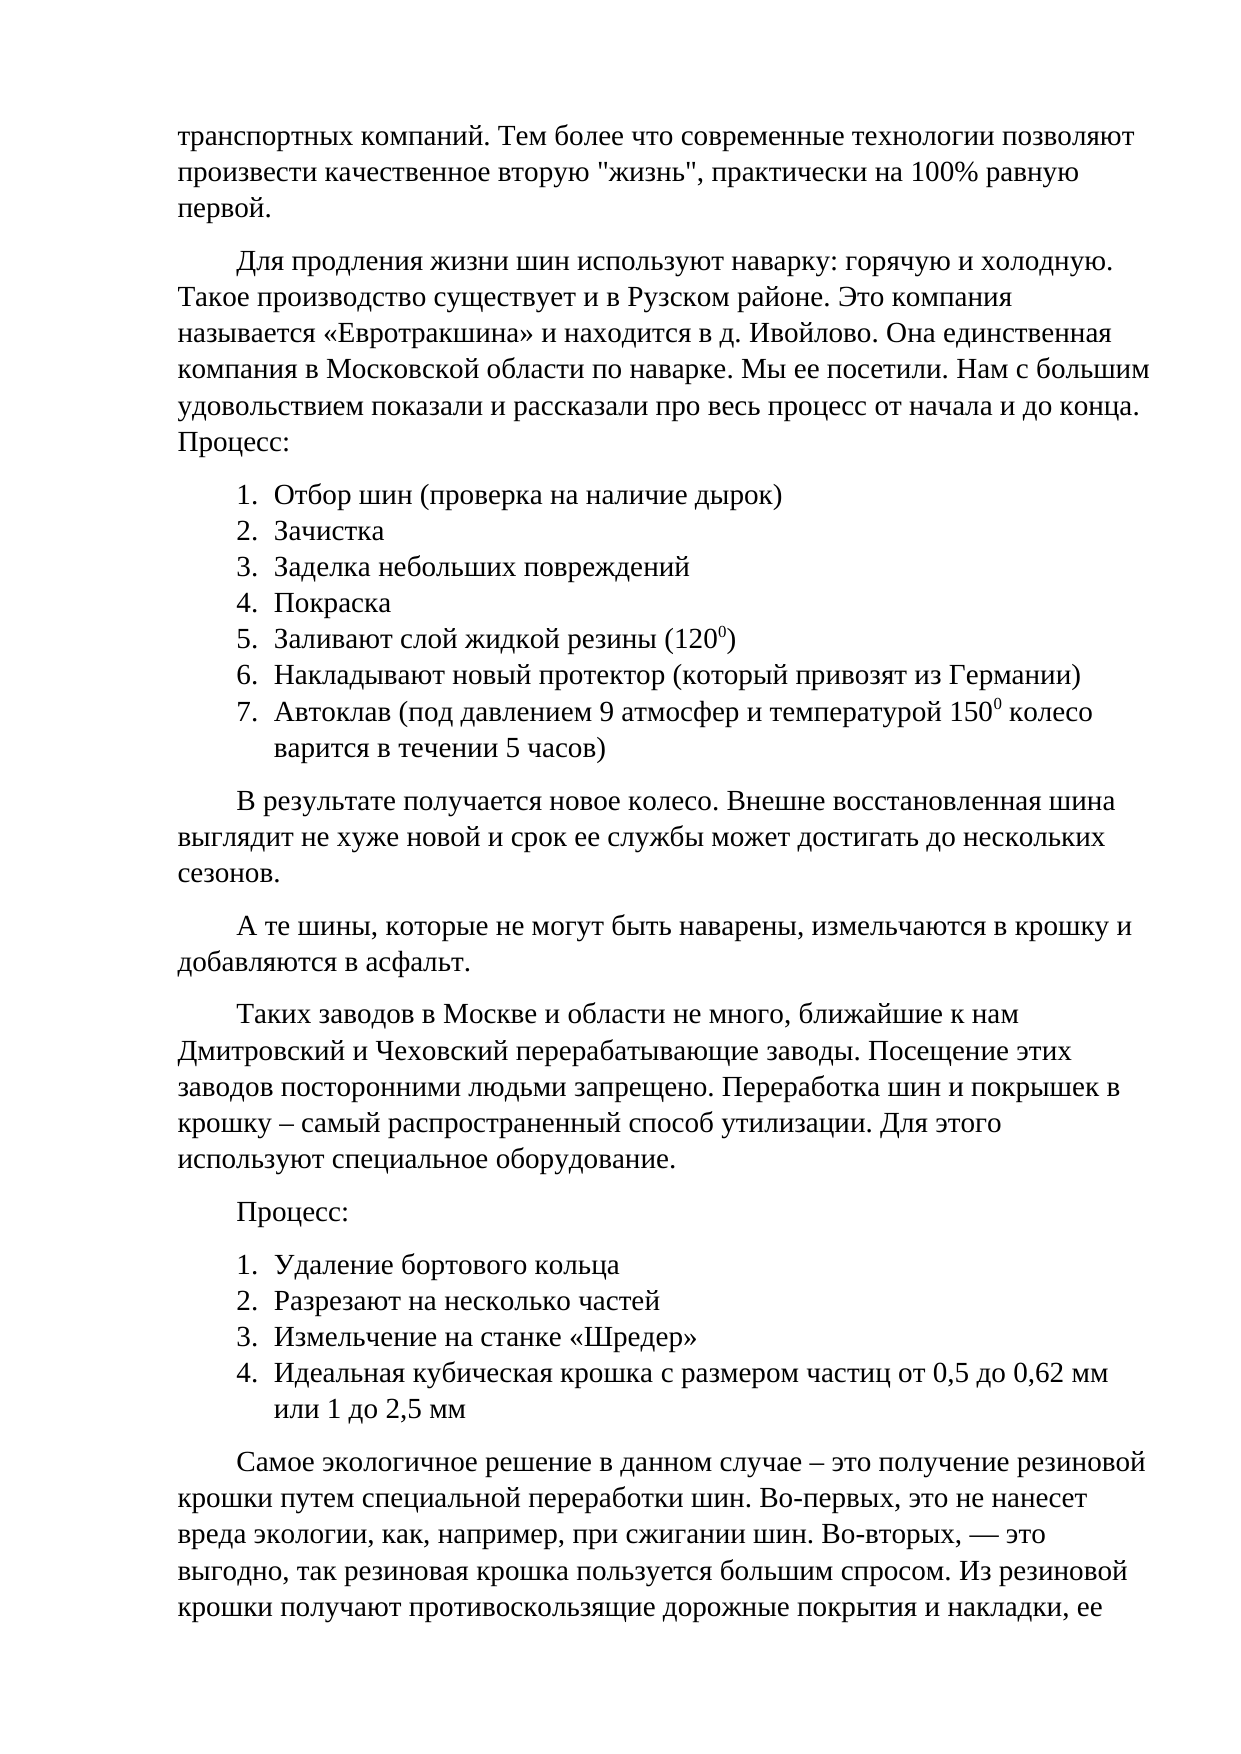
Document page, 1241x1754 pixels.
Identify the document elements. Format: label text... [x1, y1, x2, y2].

text Для продления жизни шин используют наварку: горячую и холодную. Такое производство существует и в Рузском районе. Это компания называется «Евротракшина» и находится в д. Ивойлово. Она единственная компания в Московской области по наварке. Мы ее посетили. Нам с большим удовольствием показали и рассказали про весь процесс от начала и до конца. Процесс: [177, 243, 1152, 457]
list Отбор шин (проверка на наличие дырок) [236, 477, 1152, 510]
list Разрезают на несколько частей [236, 1283, 1152, 1317]
text Процесс: [177, 1194, 1152, 1228]
list Идеальная кубическая крошка с размером частиц от 0,5 до 0,62 мм или 1 до 2,5 мм [236, 1355, 1152, 1425]
list Автоклав (под давлением 9 атмосфер и температурой 1500 колесо варится в течении 5 часов) [236, 694, 1152, 763]
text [177, 1444, 1152, 1622]
list Зачистка [236, 513, 1152, 546]
list Заливают слой жидкой резины (1200) [236, 621, 1152, 655]
list Накладывают новый протектор (который привозят из Германии) [236, 657, 1152, 691]
text В результате получается новое колесо. Внешне восстановленная шина выглядит не хуже новой и срок ее службы может достигать до нескольких сезонов. [177, 783, 1152, 888]
text А те шины, которые не могут быть наварены, измельчаются в крошку и добавляются в асфальт. [177, 908, 1152, 977]
list Удаление бортового кольца [236, 1247, 1152, 1280]
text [177, 118, 1152, 224]
list Измельчение на станке «Шредер» [236, 1319, 1152, 1353]
list Покраска [236, 585, 1152, 619]
text Таких заводов в Москве и области не много, ближайшие к нам Дмитровский и Чеховский перерабатывающие заводы. Посещение этих заводов посторонними людьми запрещено. Переработка шин и покрышек в крошку – самый распространенный способ утилизации. Для этого используют специальное оборудование. [177, 997, 1152, 1175]
list Заделка небольших повреждений [236, 549, 1152, 583]
